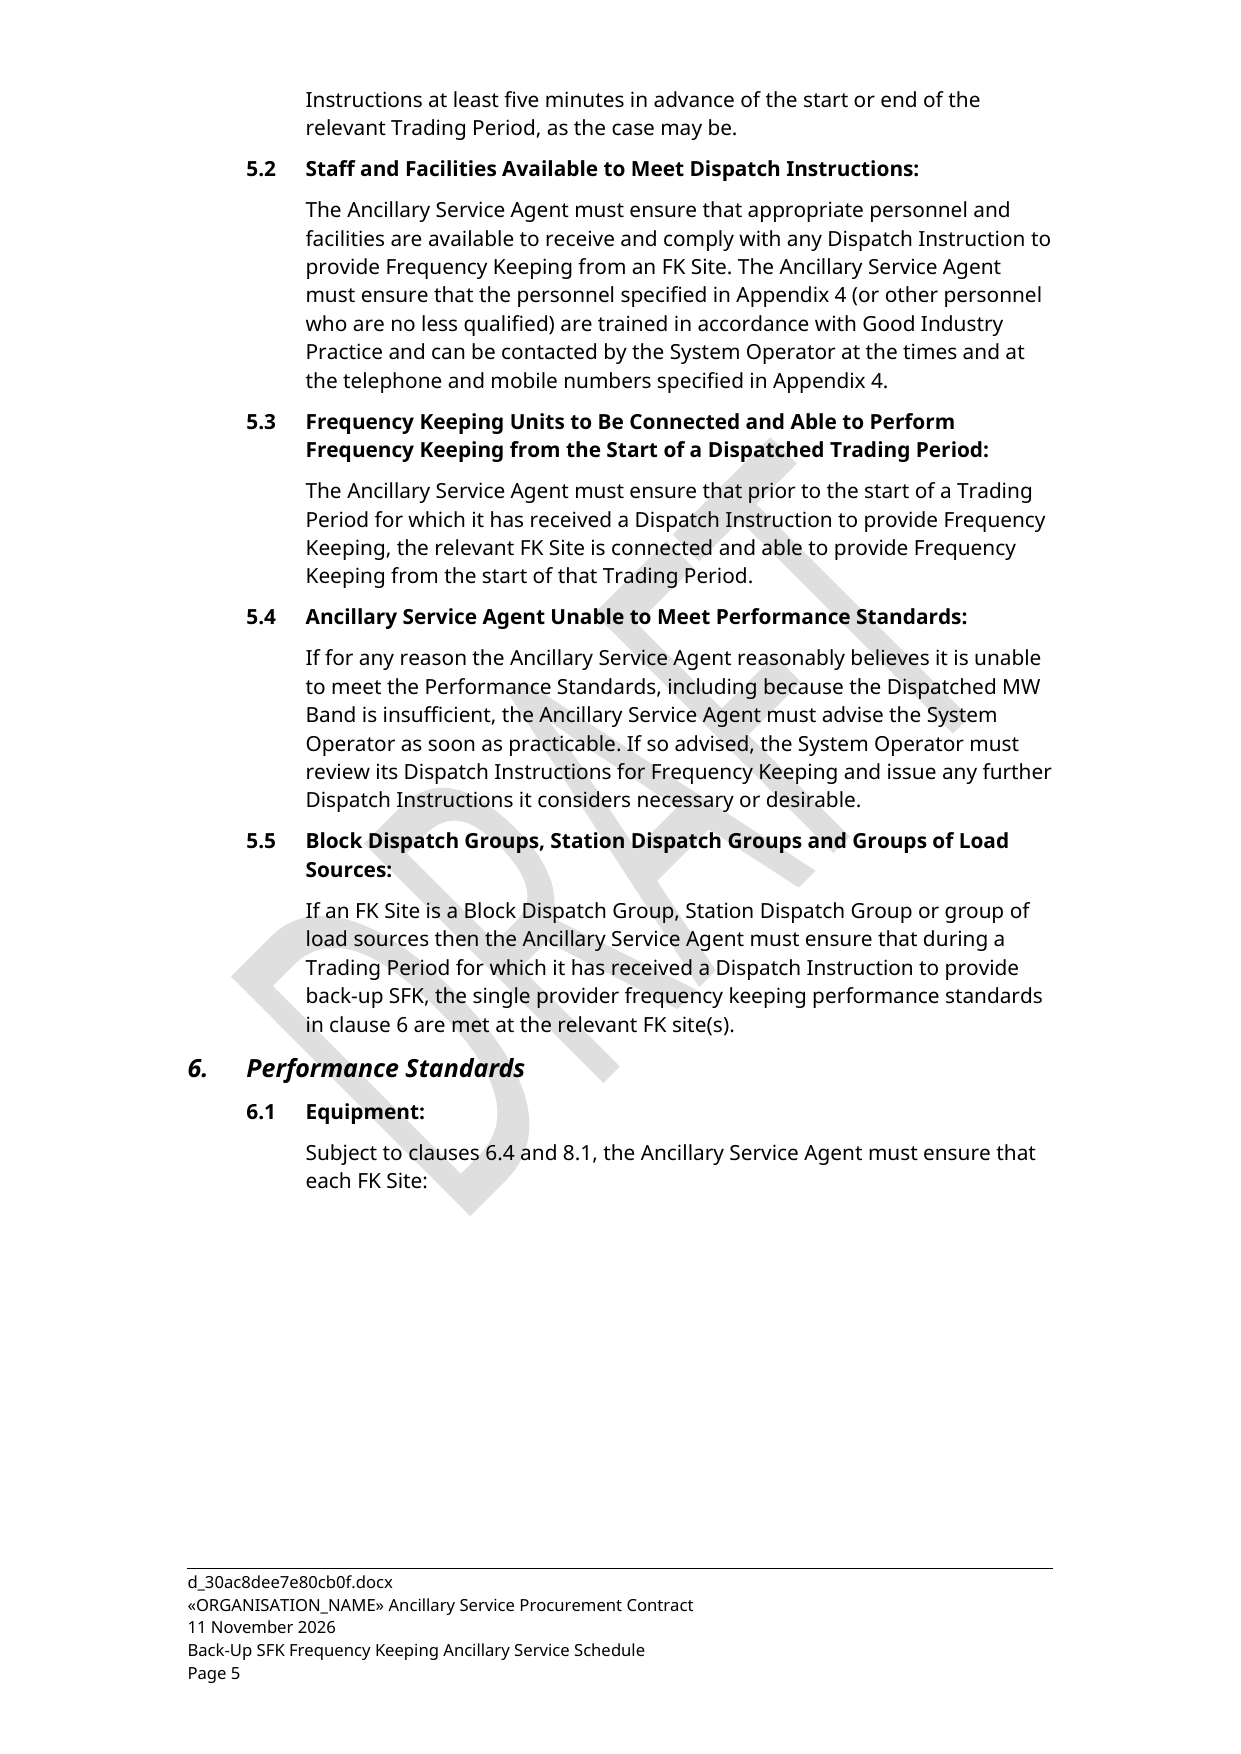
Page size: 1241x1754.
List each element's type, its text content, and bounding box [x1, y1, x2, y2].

text If for any reason the Ancillary Service Agent reasonably believes it is unable to meet the Performance Standards, including because the Dispatched MW Band is insufficient, the Ancillary Service Agent must advise the System Operator as soon as practicable. If so advised, the System Operator must review its Dispatch Instructions for Frequency Keeping and issue any further Dispatch Instructions it considers necessary or desirable. [305, 643, 1053, 814]
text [305, 85, 1053, 142]
subtitle If an FK Site is a Block Dispatch Group, Station Dispatch Group or group of load sources then the Ancillary Service Agent must ensure that during a Trading Period for which it has received a Dispatch Instruction to provide back-up SFK, the single provider frequency keeping performance standards in clause 6 are met at the relevant FK site(s). [305, 896, 1053, 1038]
subtitle Equipment: [246, 1097, 1053, 1126]
subtitle Block Dispatch Groups, Station Dispatch Groups and Groups of Load Sources: [246, 827, 1053, 883]
subtitle Performance Standards [187, 1051, 1053, 1085]
text The Ancillary Service Agent must ensure that appropriate personnel and facilities are available to receive and comply with any Dispatch Instruction to provide Frequency Keeping from an FK Site. The Ancillary Service Agent must ensure that the personnel specified in Appendix 4 (or other personnel who are no less qualified) are trained in accordance with Good Industry Practice and can be contacted by the System Operator at the times and at the telephone and mobile numbers specified in Appendix 4. [305, 195, 1053, 394]
subtitle Staff and Facilities Available to Meet Dispatch Instructions: [246, 154, 1053, 183]
subtitle Ancillary Service Agent Unable to Meet Performance Standards: [246, 602, 1053, 631]
text Subject to clauses 6.4 and 8.1, the Ancillary Service Agent must ensure that each FK Site: [305, 1138, 1053, 1195]
subtitle Frequency Keeping Units to Be Connected and Able to Perform Frequency Keeping from the Start of a Dispatched Trading Period: [246, 407, 1053, 464]
text The Ancillary Service Agent must ensure that prior to the start of a Trading Period for which it has received a Dispatch Instruction to provide Frequency Keeping, the relevant FK Site is connected and able to provide Frequency Keeping from the start of that Trading Period. [305, 476, 1053, 590]
